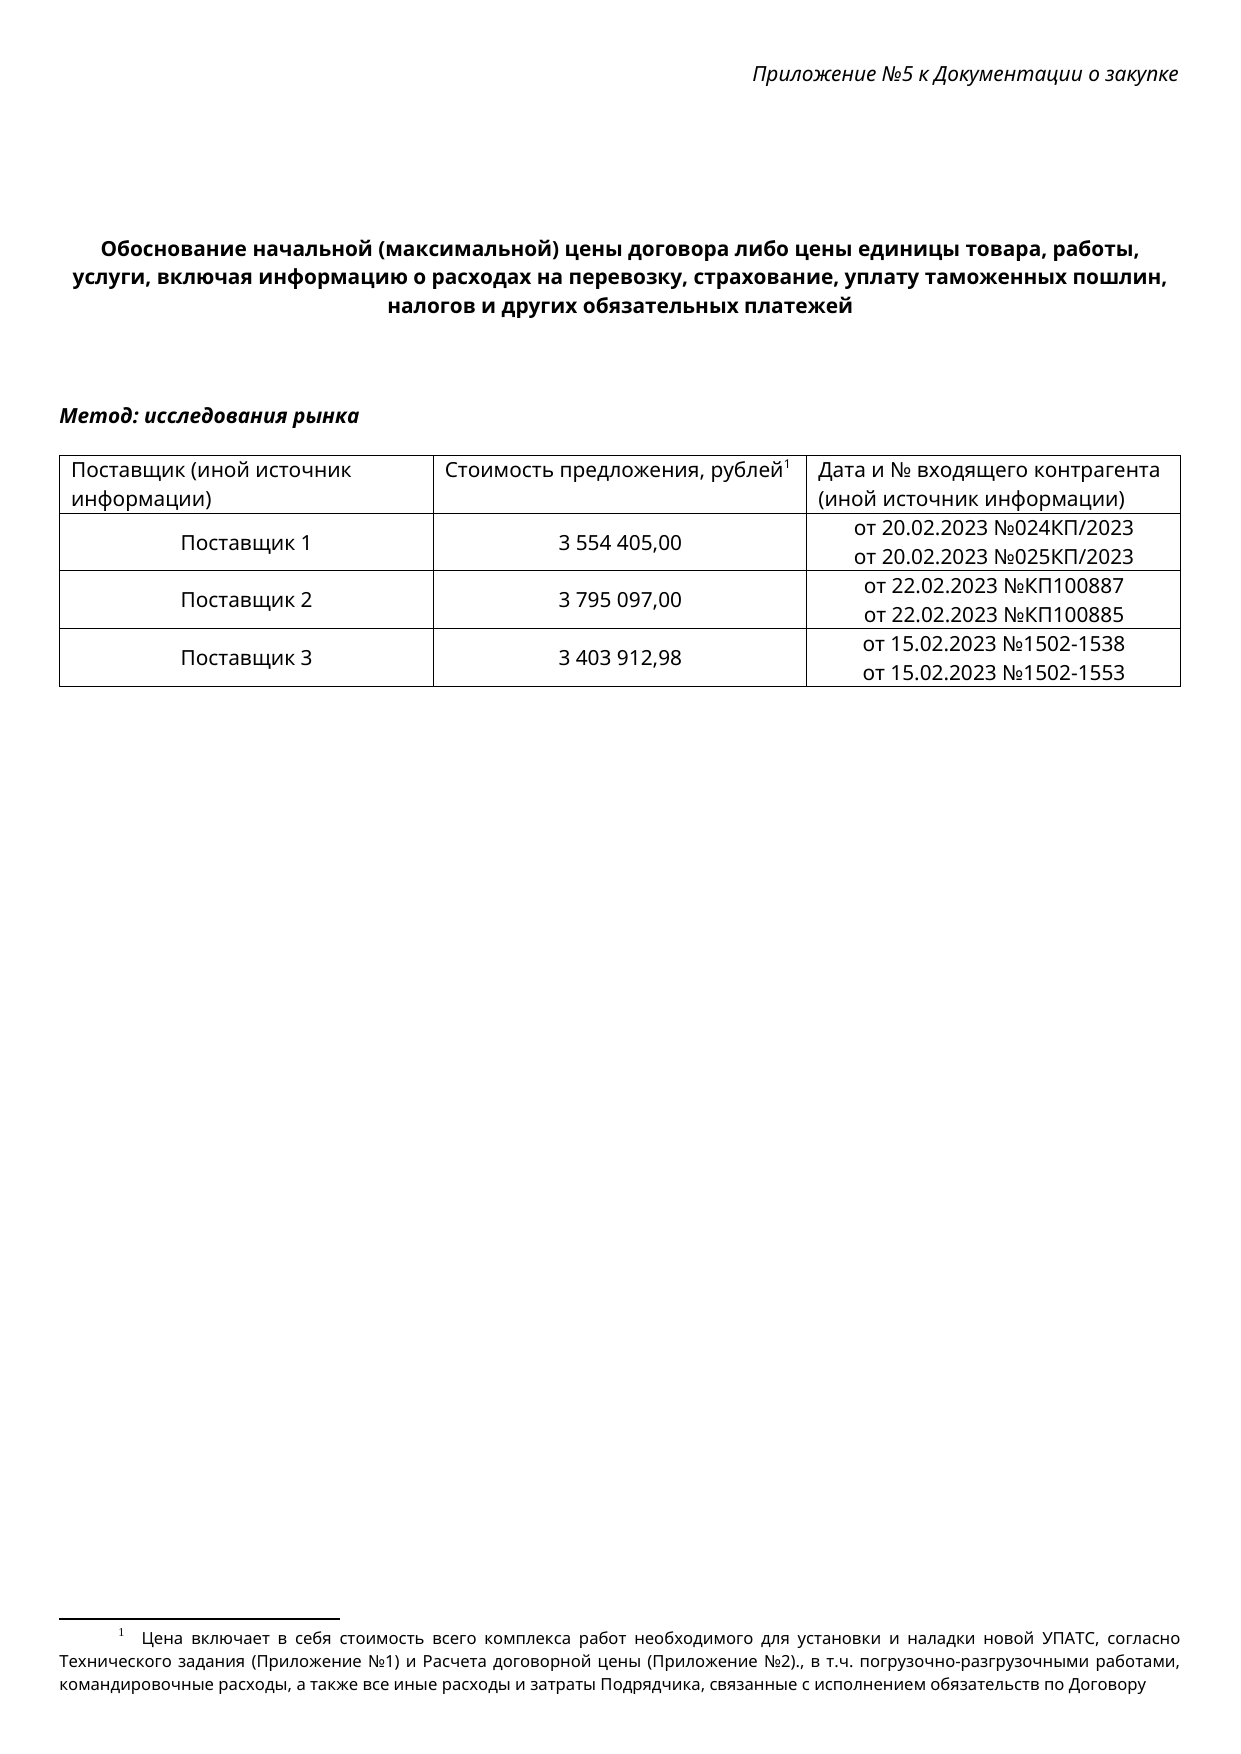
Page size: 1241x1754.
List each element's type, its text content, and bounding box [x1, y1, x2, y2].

table_header Дата и № входящего контрагента (иной источник информации) [807, 456, 1180, 512]
text Метод: исследования рынка [59, 401, 1181, 429]
table_header Поставщик (иной источник информации) [60, 456, 433, 512]
table_cell Поставщик 3 [60, 629, 433, 686]
list Приложение №5 к Документации о закупке [134, 59, 1181, 87]
table_cell Поставщик 1 [60, 514, 433, 570]
table_cell 3 554 405,00 [434, 514, 806, 570]
table_cell от 20.02.2023 №024КП/2023 от 20.02.2023 №025КП/2023 [807, 514, 1180, 570]
table_cell от 15.02.2023 №1502-1538 от 15.02.2023 №1502-1553 [807, 629, 1180, 686]
table_cell 3 403 912,98 [434, 629, 806, 686]
table_header Стоимость предложения, рублей [434, 456, 806, 512]
table_cell от 22.02.2023 №КП100887 от 22.02.2023 №КП100885 [807, 571, 1180, 628]
table_cell Поставщик 2 [60, 571, 433, 628]
text Обоснование начальной (максимальной) цены договора либо цены единицы товара, работы, услуги, включая информацию о расходах на перевозку, страхование, уплату таможенных пошлин, налогов и других обязательных платежей [59, 234, 1181, 319]
table_cell 3 795 097,00 [434, 571, 806, 628]
